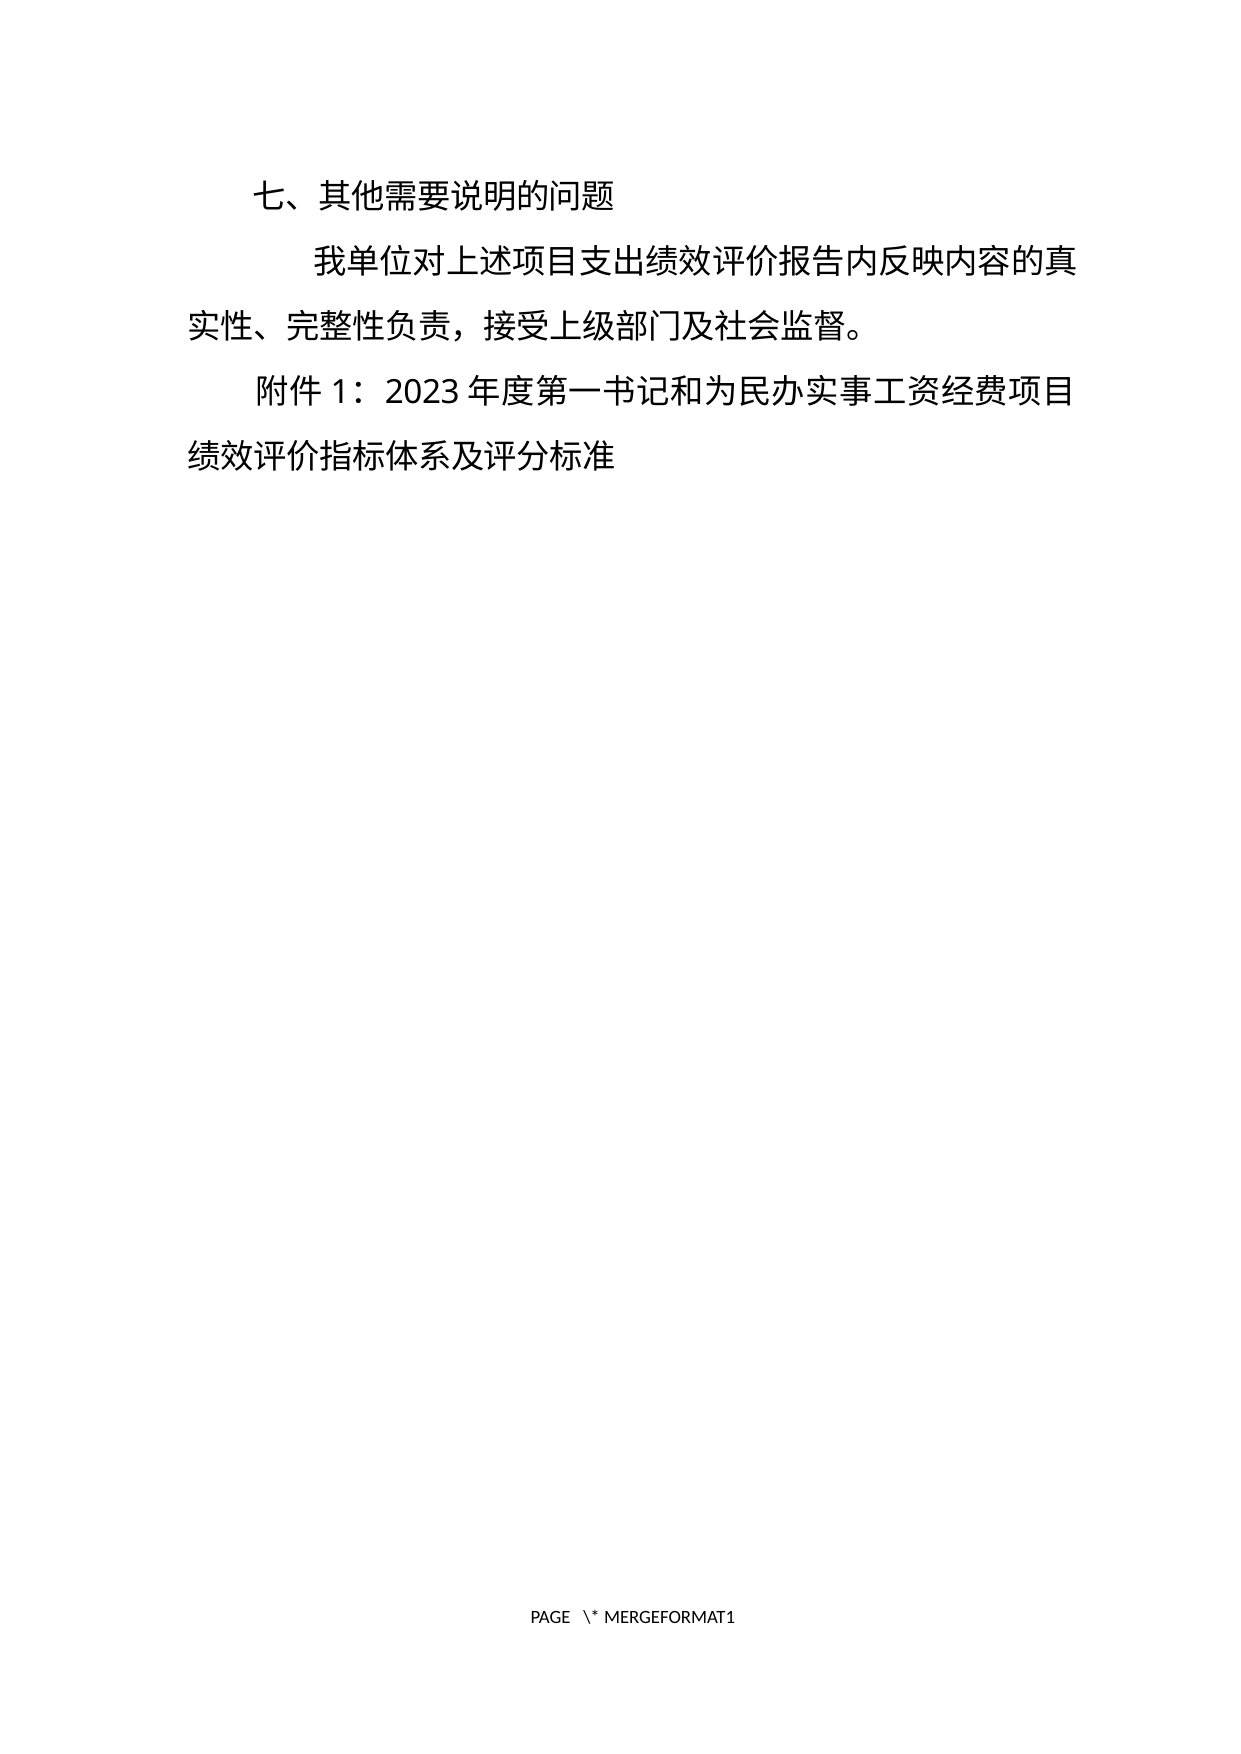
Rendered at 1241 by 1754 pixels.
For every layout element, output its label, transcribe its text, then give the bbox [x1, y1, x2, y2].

text 七、其他需要说明的问题 [187, 162, 1078, 227]
text 我单位对上述项目支出绩效评价报告内反映内容的真实性、完整性负责，接受上级部门及社会监督。 附件1：2023年度第一书记和为民办实事工资经费项目绩效评价指标体系及评分标准 [187, 227, 1078, 487]
